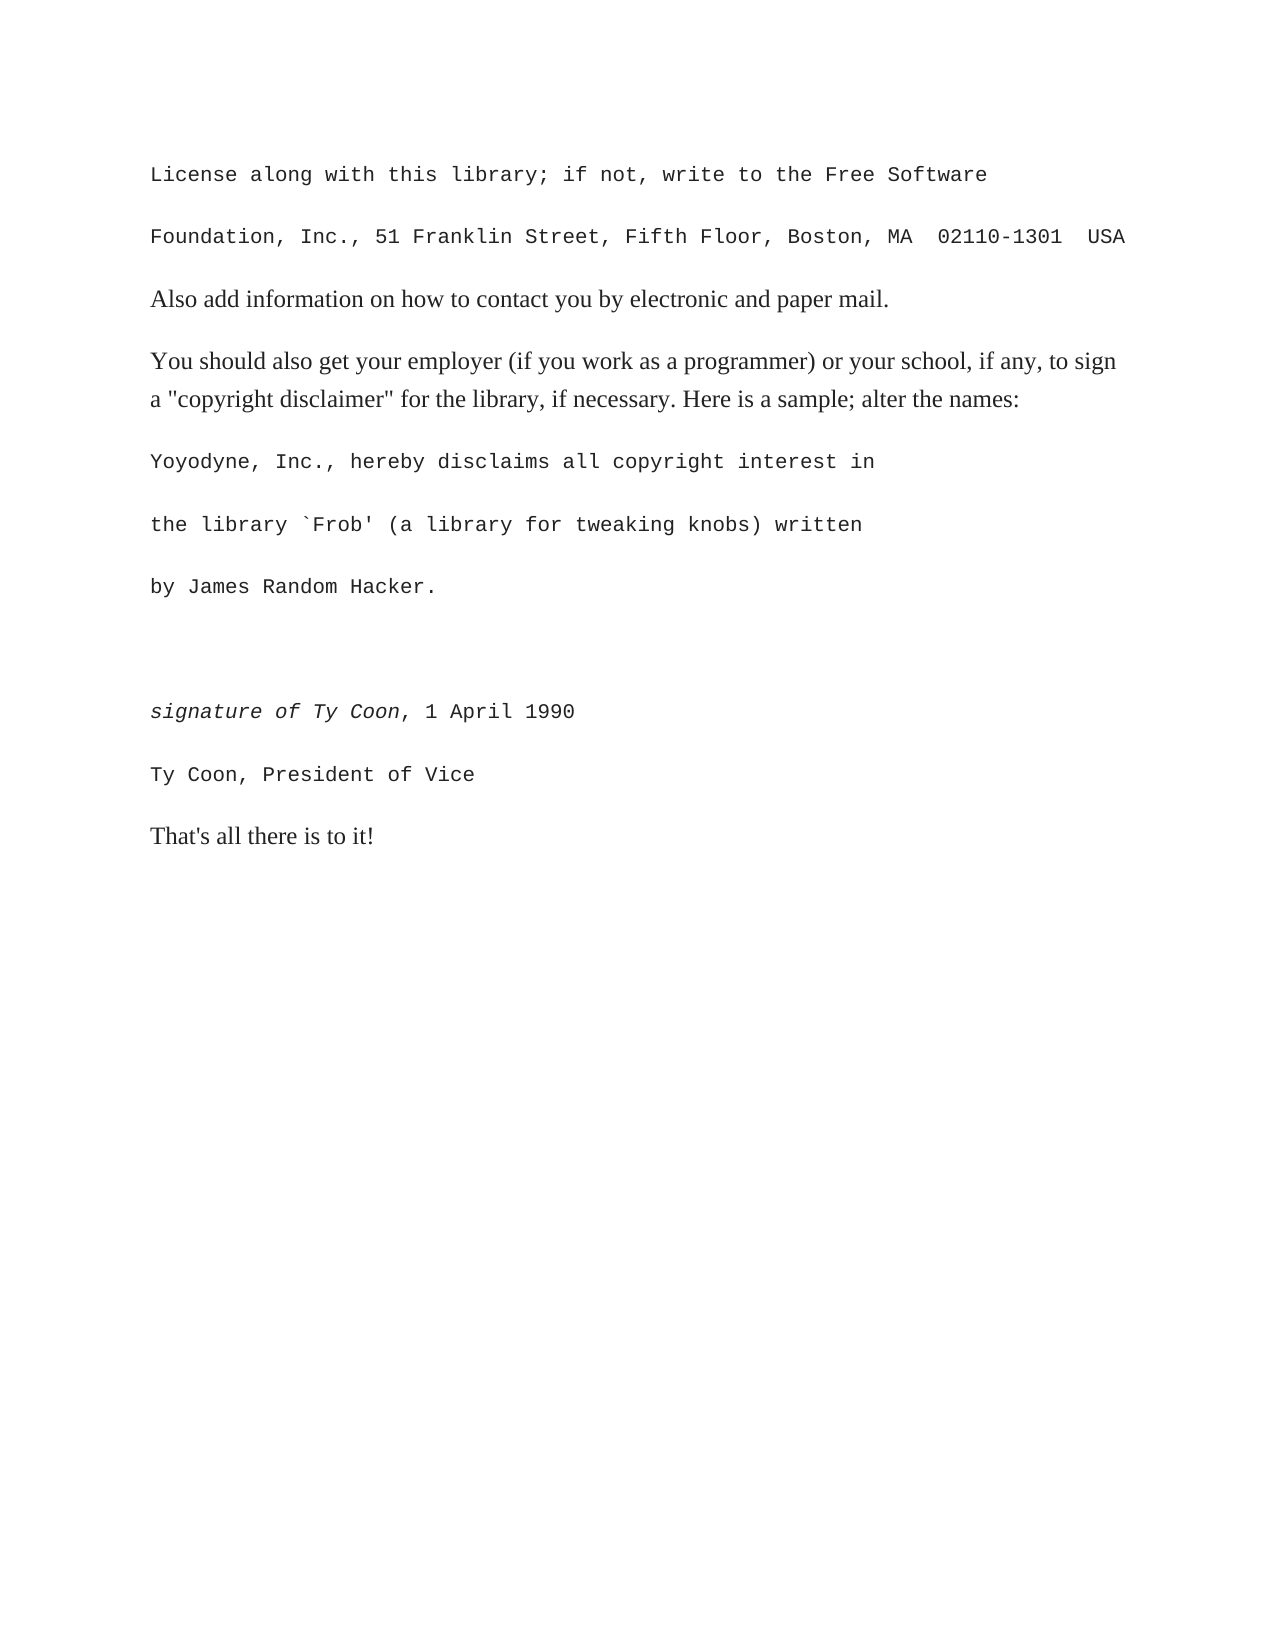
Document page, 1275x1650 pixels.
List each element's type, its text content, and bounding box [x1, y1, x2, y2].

text Yoyodyne, Inc., hereby disclaims all copyright interest in [150, 437, 1125, 475]
text signature of Ty Coon, 1 April 1990 [150, 687, 1125, 725]
text by James Random Hacker. [150, 562, 1125, 600]
text Ty Coon, President of Vice [150, 750, 1125, 787]
text the library `Frob' (a library for tweaking knobs) written [150, 500, 1125, 537]
text Foundation, Inc., 51 Franklin Street, Fifth Floor, Boston, MA 02110-1301 USA [150, 212, 1125, 250]
text You should also get your employer (if you work as a programmer) or your school, if any, to sign a "copyright disclaimer" for the library, if necessary. Here is a sample; alter the names: [150, 337, 1125, 412]
text Also add information on how to contact you by electronic and paper mail. [150, 275, 1125, 312]
text That's all there is to it! [150, 812, 1125, 850]
text License along with this library; if not, write to the Free Software [150, 150, 1125, 187]
